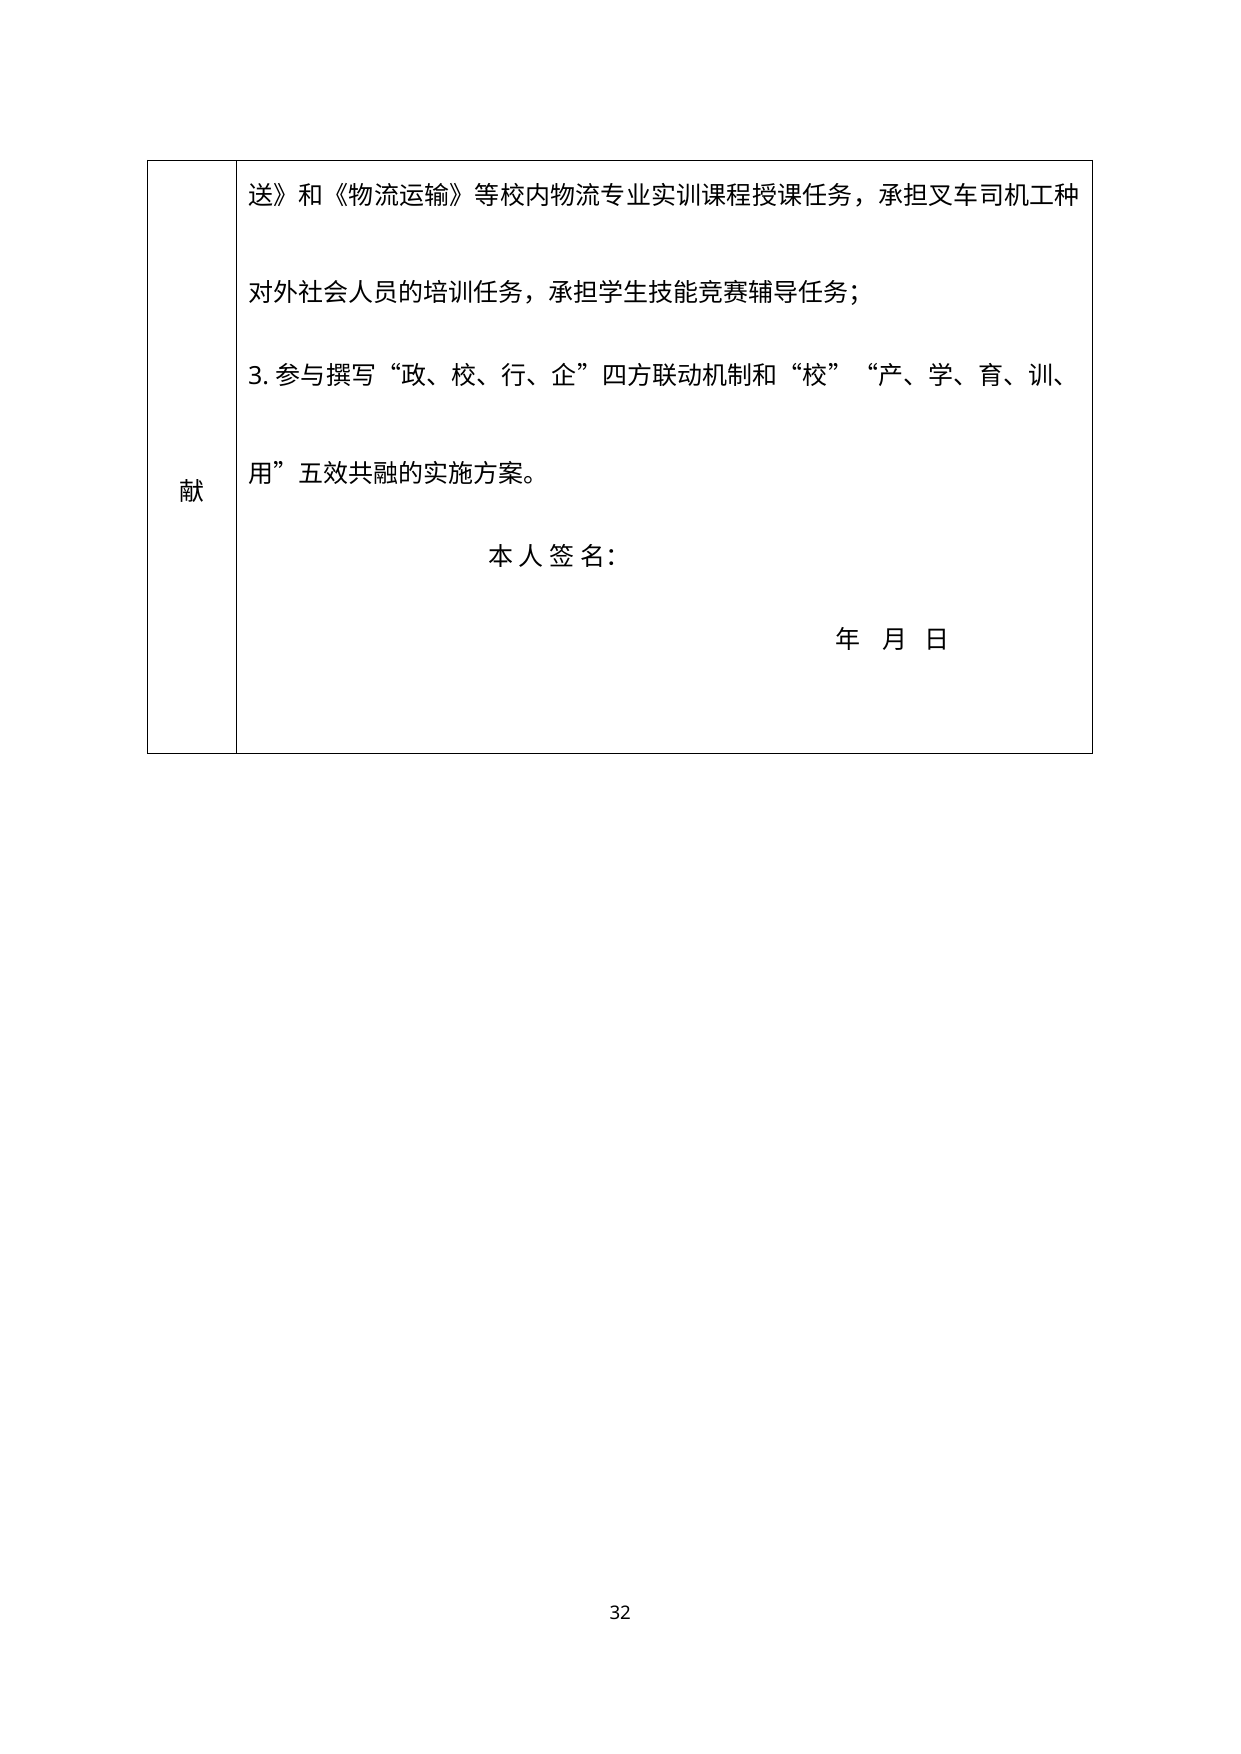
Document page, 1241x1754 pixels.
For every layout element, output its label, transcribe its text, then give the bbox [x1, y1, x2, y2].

table_cell 主 要 贡 献 [148, 161, 236, 753]
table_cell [237, 161, 1092, 753]
